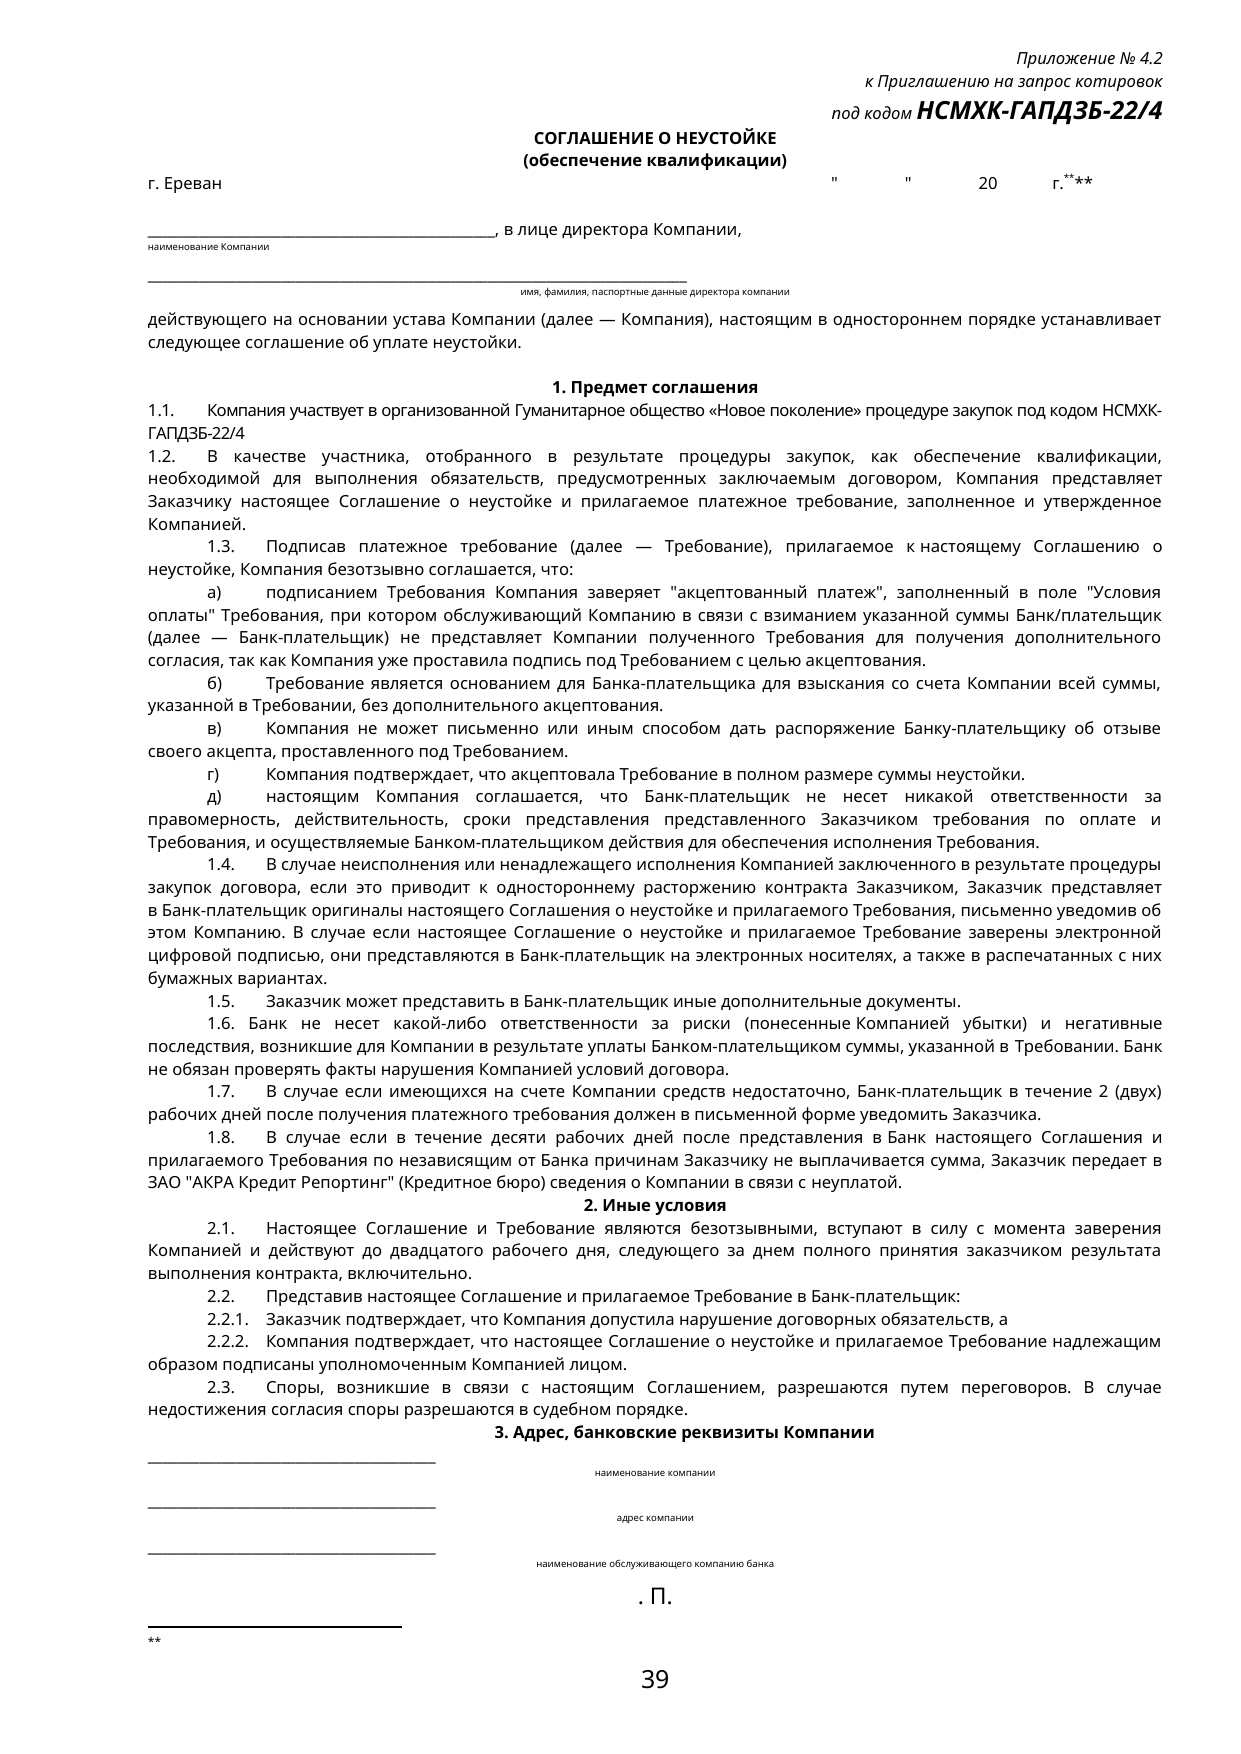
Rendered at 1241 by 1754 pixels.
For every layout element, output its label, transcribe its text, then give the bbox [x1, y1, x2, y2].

text . П. [148, 1580, 1162, 1611]
text _______________________________________________, в лице директора Компании, [148, 217, 1162, 240]
text 1.8. В случае если в течение десяти рабочих дней после представления в Банк настоящего Соглашения и прилагаемого Требования по независящим от Банка причинам Заказчику не выплачивается сумма, Заказчик передает в ЗАО "АКРА Кредит Репортинг" (Кредитное бюро) сведения о Компании в связи с неуплатой. [148, 1126, 1162, 1194]
text СОГЛАШЕНИЕ О НЕУСТОЙКЕ [148, 126, 1162, 149]
text наименование обслуживающего компанию банка [148, 1557, 1162, 1580]
text наименование Компании [148, 240, 1162, 263]
text _______________________________________ [148, 1443, 1162, 1466]
text 1. Предмет соглашения [148, 376, 1162, 399]
text 1.5. Заказчик может представить в Банк-плательщик иные дополнительные документы. [148, 989, 1162, 1012]
text действующего на основании устава Компании (далее — Компания), настоящим в одностороннем порядке устанавливает следующее соглашение об уплате неустойки. [148, 308, 1162, 353]
table_header " " 20 г.** [635, 172, 1104, 194]
text д) настоящим Компания соглашается, что Банк-плательщик не несет никакой ответственности за правомерность, действительность, сроки представления представленного Заказчиком требования по оплате и Требования, и осуществляемые Банком-плательщиком действия для обеспечения исполнения Требования. [148, 785, 1162, 853]
text _______________________________________ [148, 1534, 1162, 1557]
text в) Компания не может письменно или иным способом дать распоряжение Банку-плательщику об отзыве своего акцепта, проставленного под Требованием. [148, 717, 1162, 762]
text 2.2.2. Компания подтверждает, что настоящее Соглашение о неустойке и прилагаемое Требование надлежащим образом подписаны уполномоченным Компанией лицом. [148, 1330, 1162, 1375]
text наименование компании [148, 1466, 1162, 1489]
text 2. Иные условия [148, 1194, 1162, 1216]
text 3. Адрес, банковские реквизиты Компании [148, 1421, 1162, 1443]
text 2.1. Настоящее Соглашение и Требование являются безотзывными, вступают в силу с момента заверения Компанией и действуют до двадцатого рабочего дня, следующего за днем полного принятия заказчиком результата выполнения контракта, включительно. [148, 1216, 1162, 1284]
text г) Компания подтверждает, что акцептовала Требование в полном размере суммы неустойки. [148, 762, 1162, 785]
text 2.2. Представив настоящее Соглашение и прилагаемое Требование в Банк-плательщик: [148, 1284, 1162, 1307]
text к Приглашению на запрос котировок под кодом НСМХК-ГАПДЗБ-22/4 [148, 69, 1162, 126]
text 1.6. Банк не несет какой-либо ответственности за риски (понесенные Компанией убытки) и негативные последствия, возникшие для Компании в результате уплаты Банком-плательщиком суммы, указанной в Требовании. Банк не обязан проверять факты нарушения Компанией условий договора. [148, 1012, 1162, 1080]
text 1.2. В качестве участника, օтобранного в результате процедуры закупок, как обеспечение квалификации, необходимой для выполнения обязательств, предусмотренных заключаемым договором, Kомпания представляет Заказчику настоящее Соглашение о неустойке и прилагаемое платежное требование, заполненное и утвержденное Компанией. [148, 444, 1162, 535]
text 2.3. Споры, возникшие в связи с настоящим Соглашением, разрешаются путем переговоров. В случае недостижения согласия споры разрешаются в судебном порядке. [148, 1375, 1162, 1421]
text Приложение № 4.2 [148, 47, 1162, 69]
text б) Требование является основанием для Банка-плательщика для взыскания со счета Компании всей суммы, указанной в Требовании, без дополнительного акцептования. [148, 671, 1162, 717]
text 1.1. Компания участвует в организованной Гуманитарное общество «Новое поколение» процедуре закупок под кодом НСМХК-ГАПДЗБ-22/4 [148, 399, 1162, 444]
text 2.2.1. Заказчик подтверждает, что Компания допустила нарушение договорных обязательств, а [148, 1307, 1162, 1330]
text _________________________________________________________________________ [148, 263, 1162, 285]
table_header г. Ереван [136, 172, 635, 194]
text а) подписанием Требования Компания заверяет "акцептованный платеж", заполненный в поле "Условия оплаты" Требования, при котором обслуживающий Компанию в связи с взиманием указанной суммы Банк/плательщик (далее — Банк-плательщик) не представляет Компании полученного Требования для получения дополнительного согласия, так как Компания уже проставила подпись под Требованием с целью акцептования. [148, 581, 1162, 671]
text адрес компании [148, 1512, 1162, 1534]
text 1.4. В случае неисполнения или ненадлежащего исполнения Компанией заключенного в результате процедуры закупок договора, если это приводит к одностороннему расторжению контракта Заказчиком, Заказчик представляет в Банк-плательщик оригиналы настоящего Соглашения о неустойке и прилагаемого Требования, письменно уведомив об этом Компанию. В случае если настоящее Соглашение о неустойке и прилагаемое Требование заверены электронной цифровой подписью, они представляются в Банк-плательщик на электронных носителях, а также в распечатанных с них бумажных вариантах. [148, 853, 1162, 989]
text имя, фамилия, паспортные данные директора компании [148, 285, 1162, 308]
text 1.7. В случае если имеющихся на счете Компании средств недостаточно, Банк-плательщик в течение 2 (двух) рабочих дней после получения платежного требования должен в письменной форме уведомить Заказчика. [148, 1080, 1162, 1126]
text 1.3. Подписав платежное требование (далее — Требование), прилагаемое к настоящему Соглашению о неустойке, Компания безотзывно соглашается, что: [148, 535, 1162, 581]
text _______________________________________ [148, 1489, 1162, 1512]
text (обеспечение квалификации) [148, 149, 1162, 172]
